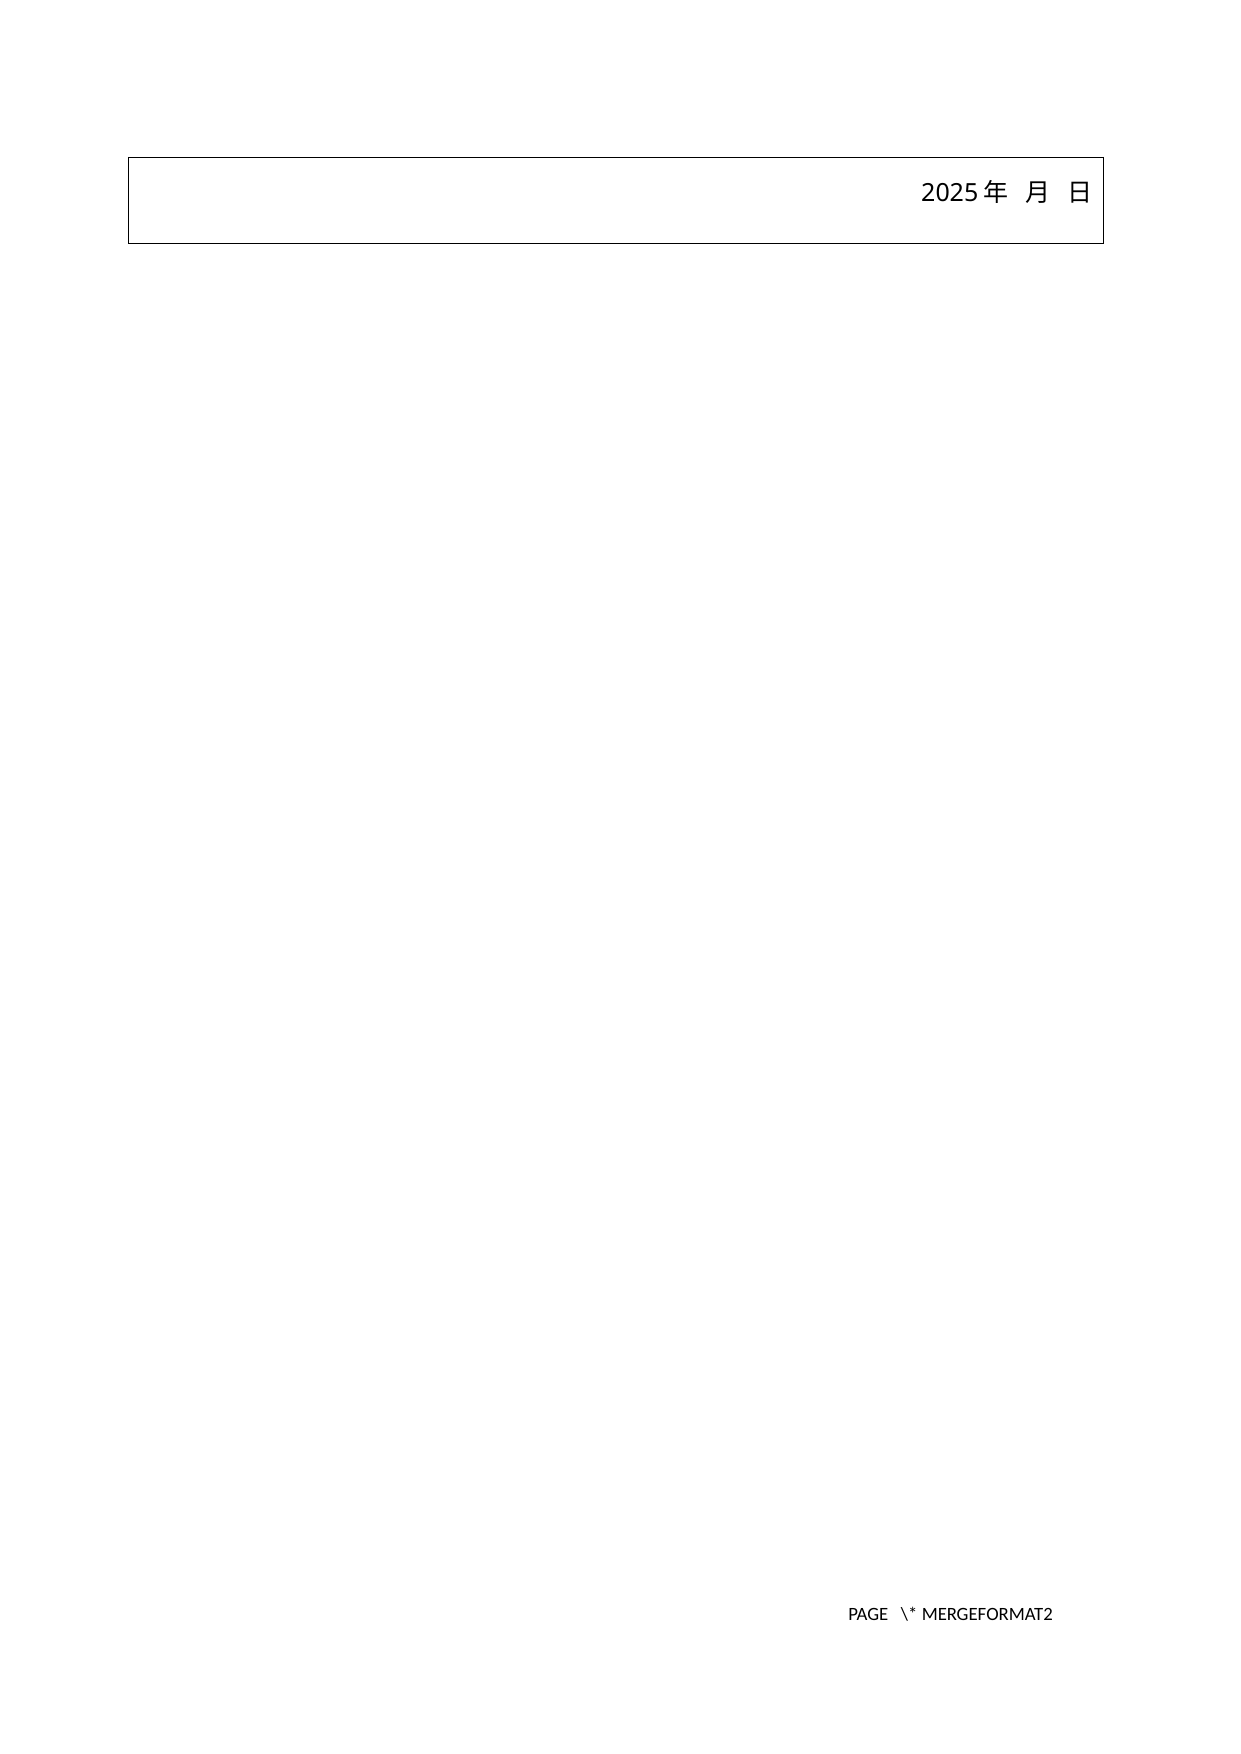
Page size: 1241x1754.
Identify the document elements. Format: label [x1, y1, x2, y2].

table_cell [129, 158, 1103, 243]
